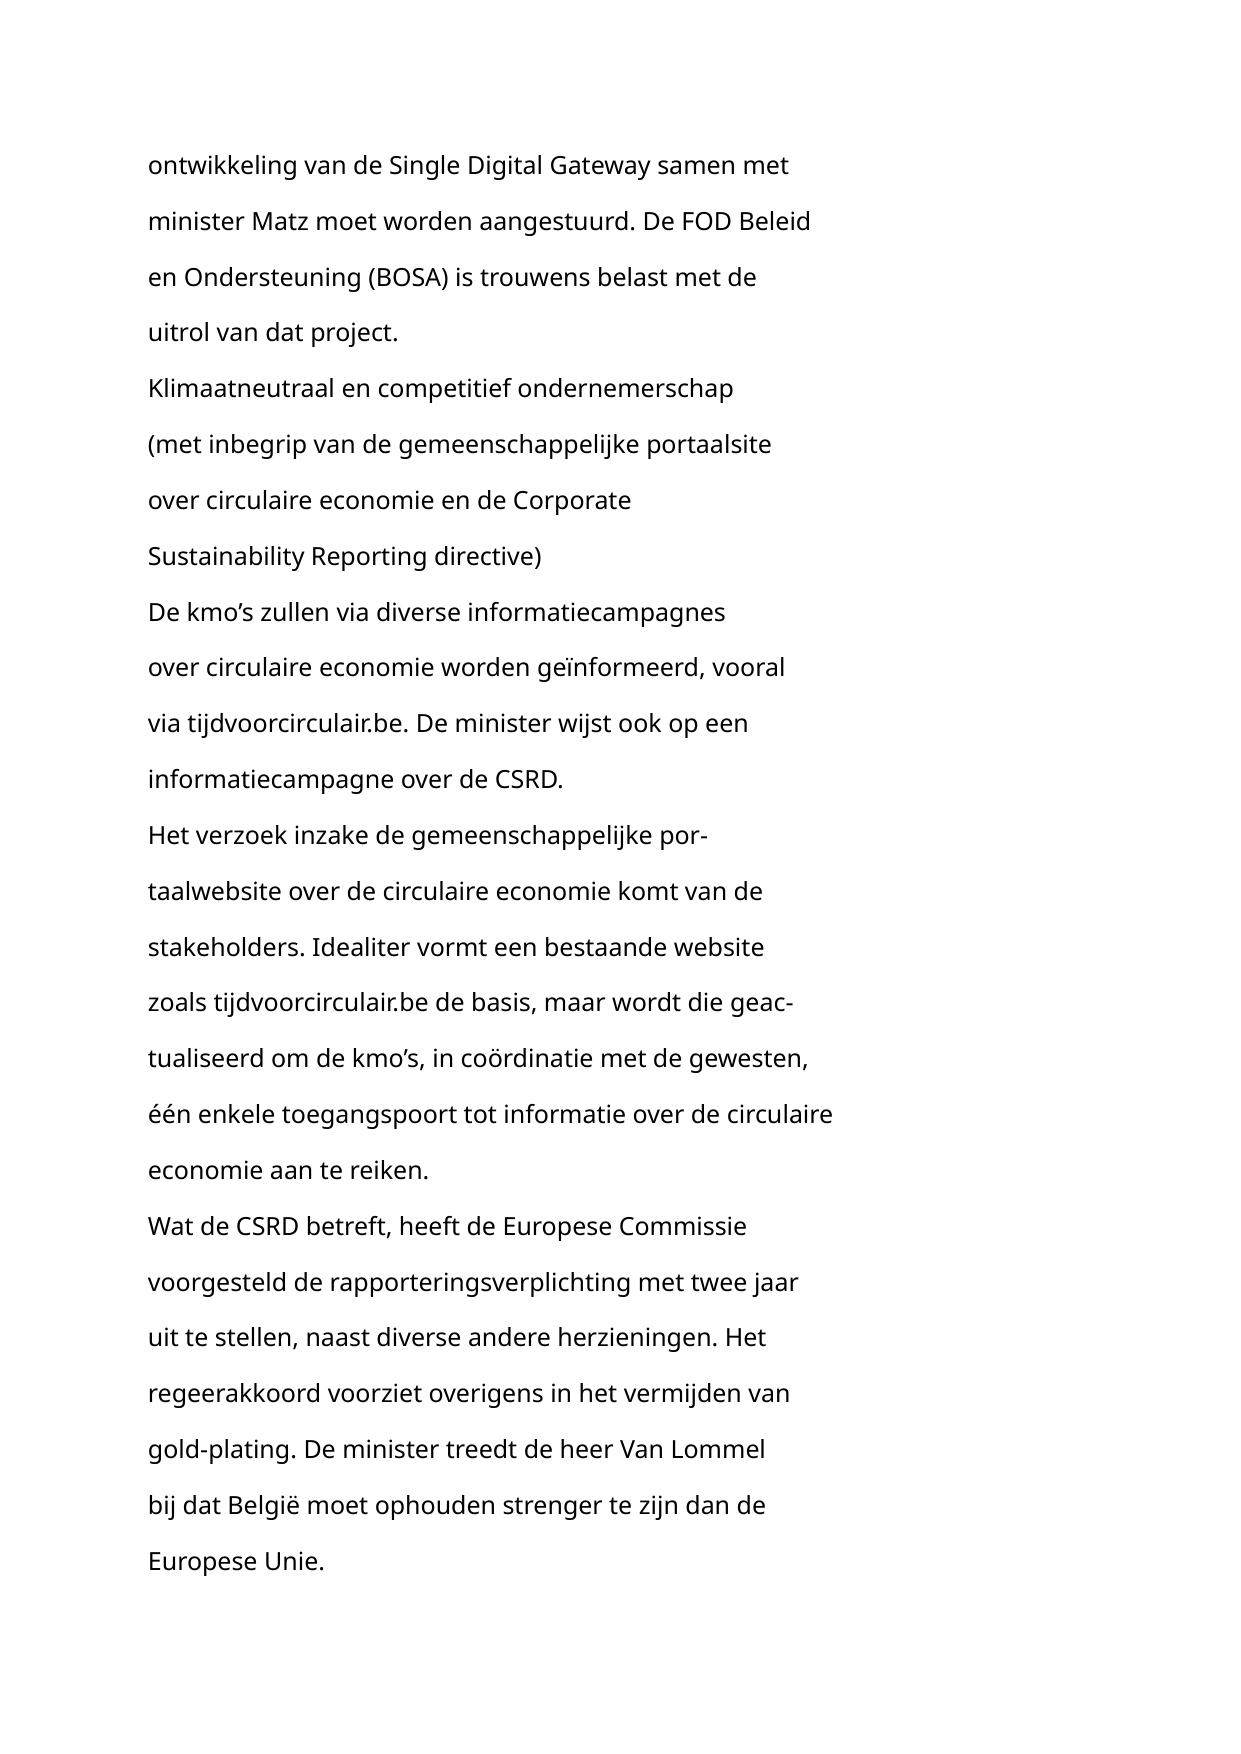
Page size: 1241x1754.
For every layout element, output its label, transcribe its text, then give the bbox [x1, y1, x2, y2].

text tualiseerd om de kmo’s, in coördinatie met de gewesten, [148, 1041, 1093, 1075]
text gold-plating. De minister treedt de heer Van Lommel [148, 1432, 1093, 1466]
text minister Matz moet worden aangestuurd. De FOD Beleid [148, 203, 1093, 237]
text voorgesteld de rapporteringsverplichting met twee jaar [148, 1264, 1093, 1298]
text Wat de CSRD betreft, heeft de Europese Commissie [148, 1208, 1093, 1242]
text Sustainability Reporting directive) [148, 538, 1093, 572]
text (met inbegrip van de gemeenschappelijke portaalsite [148, 427, 1093, 461]
text stakeholders. Idealiter vormt een bestaande website [148, 929, 1093, 963]
text en Ondersteuning (BOSA) is trouwens belast met de [148, 259, 1093, 293]
text over circulaire economie en de Corporate [148, 483, 1093, 517]
text informatiecampagne over de CSRD. [148, 762, 1093, 796]
text over circulaire economie worden geïnformeerd, vooral [148, 650, 1093, 684]
text bij dat België moet ophouden strenger te zijn dan de [148, 1488, 1093, 1522]
text via tijdvoorcirculair.be. De minister wijst ook op een [148, 706, 1093, 740]
text economie aan te reiken. [148, 1153, 1093, 1187]
text Europese Unie. [148, 1543, 1093, 1577]
text uitrol van dat project. [148, 315, 1093, 349]
text Het verzoek inzake de gemeenschappelijke por- [148, 818, 1093, 852]
text één enkele toegangspoort tot informatie over de circulaire [148, 1097, 1093, 1131]
text De kmo’s zullen via diverse informatiecampagnes [148, 594, 1093, 628]
text Klimaatneutraal en competitief ondernemerschap [148, 371, 1093, 405]
text regeerakkoord voorziet overigens in het vermijden van [148, 1376, 1093, 1410]
text ontwikkeling van de Single Digital Gateway samen met [148, 148, 1093, 182]
text uit te stellen, naast diverse andere herzieningen. Het [148, 1320, 1093, 1354]
text taalwebsite over de circulaire economie komt van de [148, 873, 1093, 907]
text zoals tijdvoorcirculair.be de basis, maar wordt die geac- [148, 985, 1093, 1019]
